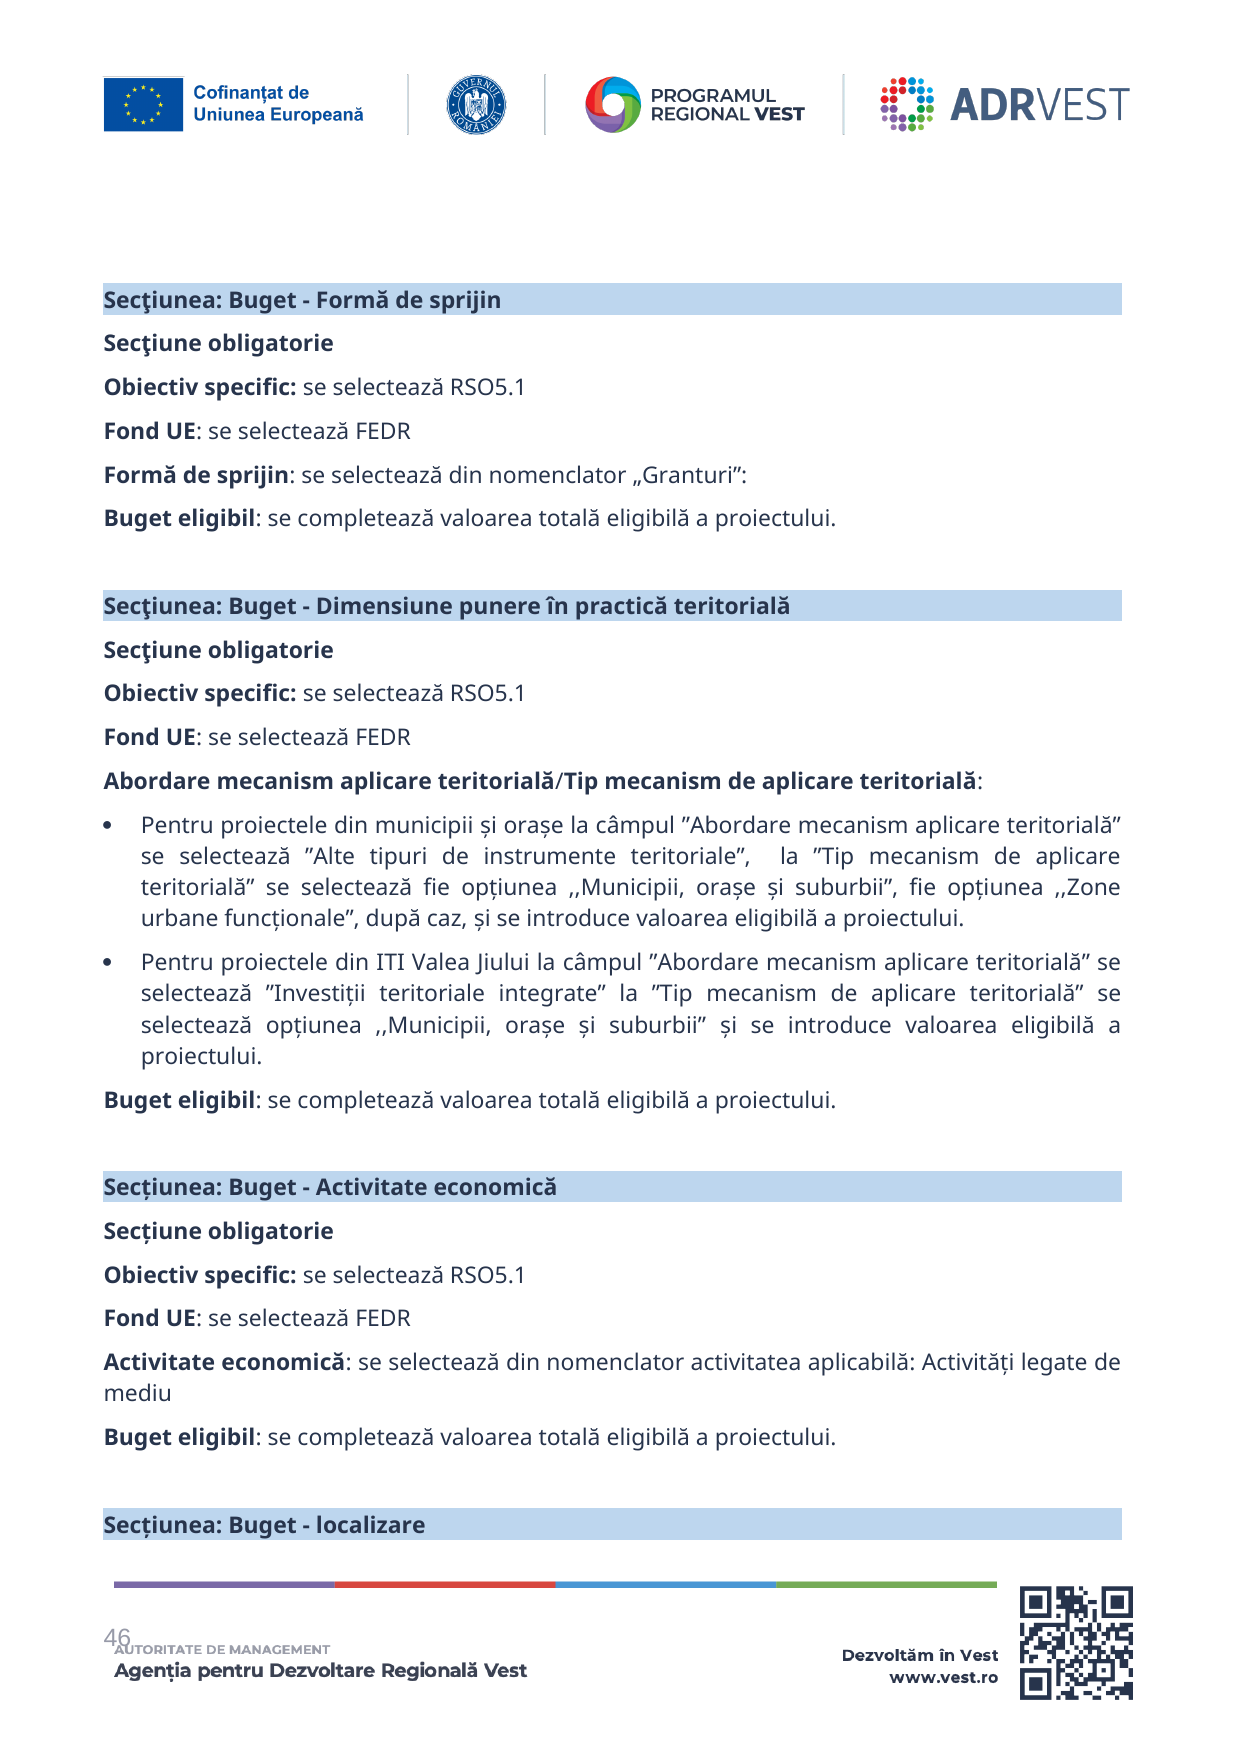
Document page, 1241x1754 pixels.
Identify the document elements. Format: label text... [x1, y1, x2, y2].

list Pentru proiectele din municipii și orașe la câmpul ”Abordare mecanism aplicare teritorială” se selectează ”Alte tipuri de instrumente teritoriale”, la ”Tip mecanism de aplicare teritorială” se selectează fie opțiunea ,,Municipii, orașe și suburbii”, fie opțiunea ,,Zone urbane funcționale”, după caz, şi se introduce valoarea eligibilă a proiectului. [103, 808, 1122, 933]
text Secţiune obligatorie [103, 327, 1122, 358]
list Pentru proiectele din ITI Valea Jiului la câmpul ”Abordare mecanism aplicare teritorială” se selectează ”Investiții teritoriale integrate” la ”Tip mecanism de aplicare teritorială” se selectează opțiunea ,,Municipii, orașe și suburbii” şi se introduce valoarea eligibilă a proiectului. [103, 946, 1122, 1071]
picture [106, 1632, 112, 1640]
picture [102, 74, 1130, 135]
text Activitate economică: se selectează din nomenclator activitatea aplicabilă: Activități legate de mediu [103, 1346, 1122, 1408]
text Secţiunea: Buget - Activitate economică [103, 1171, 1122, 1202]
text Secţiunea: Buget - Dimensiune punere în practică teritorială [103, 590, 1122, 621]
text Buget eligibil: se completează valoarea totală eligibilă a proiectului. [103, 1083, 1122, 1115]
text Secţiune obligatorie [103, 633, 1122, 665]
text Fond UE: se selectează FEDR [103, 721, 1122, 752]
text Secţiunea: Buget - Formă de sprijin [103, 283, 1122, 315]
text Fond UE: se selectează FEDR [103, 1302, 1122, 1333]
text Buget eligibil: se completează valoarea totală eligibilă a proiectului. [103, 502, 1122, 533]
text Obiectiv specific: se selectează RSO5.1 [103, 677, 1122, 708]
text Fond UE: se selectează FEDR [103, 415, 1122, 446]
text Obiectiv specific: se selectează RSO5.1 [103, 371, 1122, 402]
text Secţiunea: Buget - localizare [103, 1508, 1122, 1540]
text Secţiune obligatorie [103, 1215, 1122, 1246]
picture [106, 1577, 1142, 1709]
text Buget eligibil: se completează valoarea totală eligibilă a proiectului. [103, 1421, 1122, 1452]
text Abordare mecanism aplicare teritorială/Tip mecanism de aplicare teritorială: [103, 765, 1122, 796]
text Obiectiv specific: se selectează RSO5.1 [103, 1258, 1122, 1290]
text Formă de sprijin: se selectează din nomenclator „Granturi”: [103, 458, 1122, 490]
